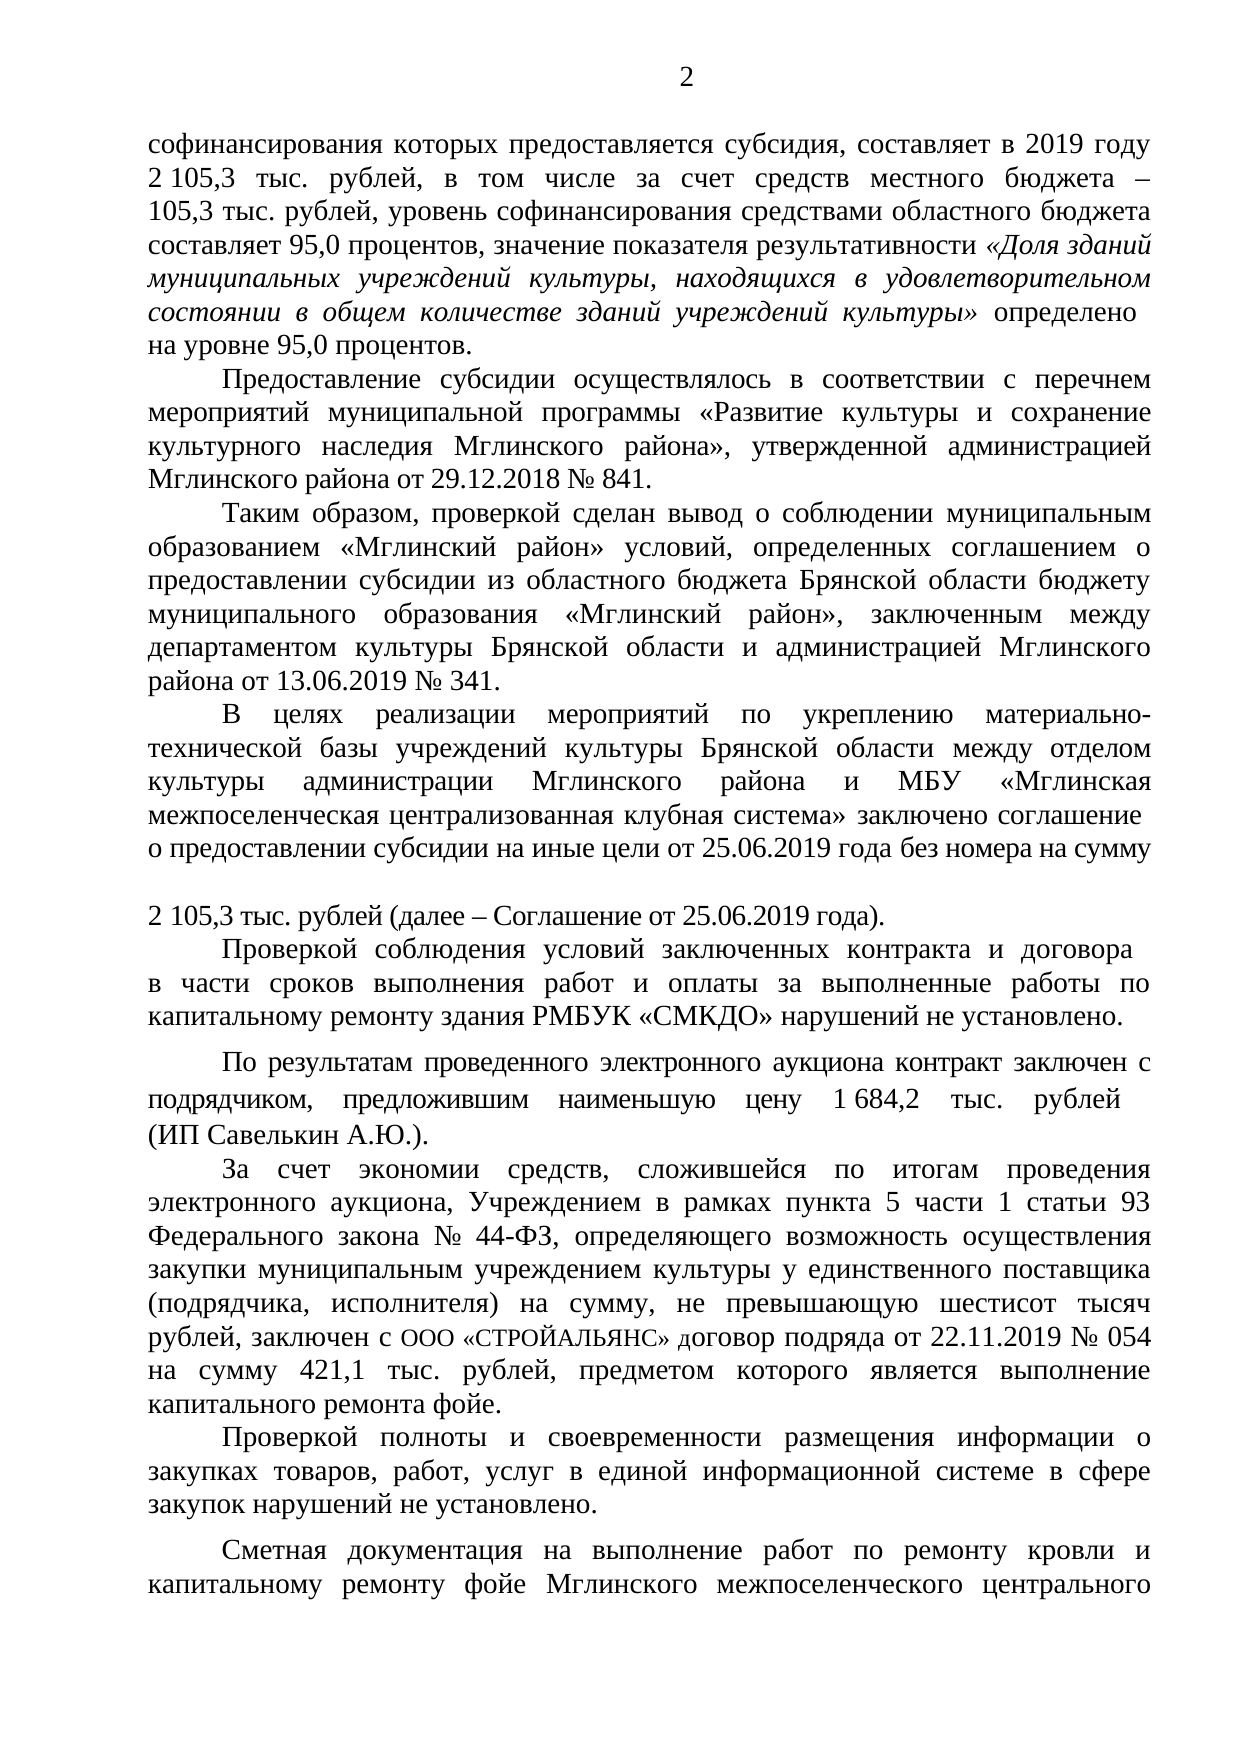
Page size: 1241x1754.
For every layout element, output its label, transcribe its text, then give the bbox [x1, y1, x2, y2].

text Таким образом, проверкой сделан вывод о соблюдении муниципальным образованием «Мглинский район» условий, определенных соглашением о предоставлении субсидии из областного бюджета Брянской области бюджету муниципального образования «Мглинский район», заключенным между департаментом культуры Брянской области и администрацией Мглинского района от 13.06.2019 № 341. [148, 495, 1152, 696]
text Предоставление субсидии осуществлялось в соответствии с перечнем мероприятий муниципальной программы «Развитие культуры и сохранение культурного наследия Мглинского района», утвержденной администрацией Мглинского района от 29.12.2018 № 841. [148, 361, 1152, 495]
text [148, 126, 1152, 361]
text За счет экономии средств, сложившейся по итогам проведения электронного аукциона, Учреждением в рамках пункта 5 части 1 статьи 93 Федерального закона № 44-ФЗ, определяющего возможность осуществления закупки муниципальным учреждением культуры у единственного поставщика (подрядчика, исполнителя) на сумму, не превышающую шестисот тысяч рублей, заключен с ООО «СТРОЙАЛЬЯНС» договор подряда от 22.11.2019 № 054 на сумму 421,1 тыс. рублей, предметом которого является выполнение капитального ремонта фойе. [148, 1151, 1152, 1419]
text По результатам проведенного электронного аукциона контракт заключен с подрядчиком, предложившим наименьшую цену 1 684,2 тыс. рублей (ИП Савелькин А.Ю.). [148, 1044, 1152, 1151]
text В целях реализации мероприятий по укреплению материально-технической базы учреждений культуры Брянской области между отделом культуры администрации Мглинского района и МБУ «Мглинская межпоселенческая централизованная клубная система» заключено соглашение о предоставлении субсидии на иные цели от 25.06.2019 года без номера на сумму 2 105,3 тыс. рублей (далее – Соглашение от 25.06.2019 года). [148, 696, 1152, 931]
text Проверкой соблюдения условий заключенных контракта и договора в части сроков выполнения работ и оплаты за выполненные работы по капитальному ремонту здания РМБУК «СМКДО» нарушений не установлено. [148, 931, 1152, 1032]
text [148, 1532, 1152, 1599]
text Проверкой полноты и своевременности размещения информации о закупках товаров, работ, услуг в единой информационной системе в сфере закупок нарушений не установлено. [148, 1419, 1152, 1520]
